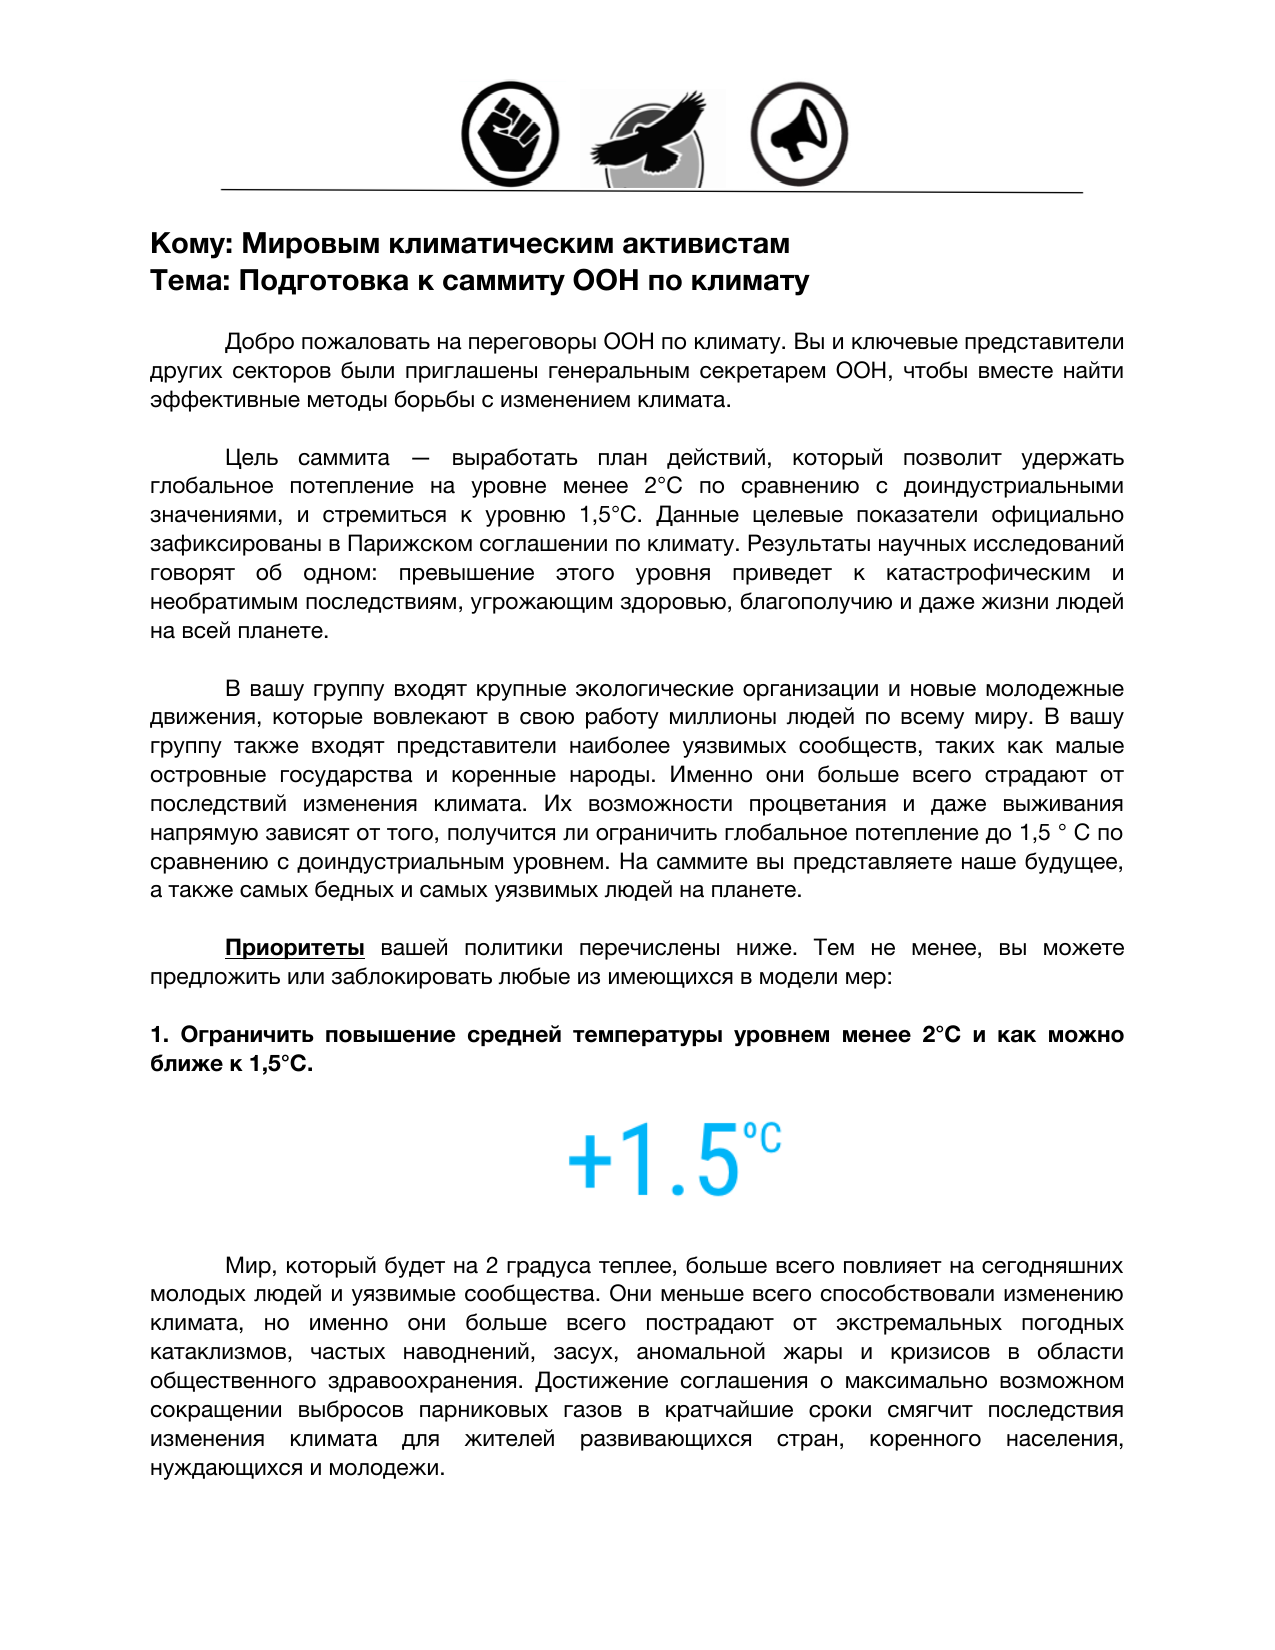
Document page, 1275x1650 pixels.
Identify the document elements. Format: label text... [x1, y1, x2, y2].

text Мир, который будет на 2 градуса теплее, больше всего повлияет на сегодняшних молодых людей и уязвимые сообщества. Они меньше всего способствовали изменению климата, но именно они больше всего пострадают от экстремальных погодных катаклизмов, частых наводнений, засух, аномальной жары и кризисов в области общественного здравоохранения. Достижение соглашения о максимально возможном сокращении выбросов парниковых газов в кратчайшие сроки смягчит последствия изменения климата для жителей развивающихся стран, коренного населения, нуждающихся и молодежи. [150, 1251, 1125, 1482]
text Тема: Подготовка к саммиту ООН по климату [150, 262, 1125, 298]
text Добро пожаловать на переговоры ООН по климату. Вы и ключевые представители других секторов были приглашены генеральным секретарем ООН, чтобы вместе найти эффективные методы борьбы с изменением климата. [150, 327, 1125, 414]
text 1. Ограничить повышение средней температуры уровнем менее 2°C и как можно ближе к 1,5°С. [150, 1020, 1125, 1078]
text Кому: Мировым климатическим активистам [150, 225, 1125, 262]
picture [150, 75, 1125, 197]
text В вашу группу входят крупные экологические организации и новые молодежные движения, которые вовлекают в свою работу миллионы людей по всему миру. В вашу группу также входят представители наиболее уязвимых сообществ, таких как малые островные государства и коренные народы. Именно они больше всего страдают от последствий изменения климата. Их возможности процветания и даже выживания напрямую зависят от того, получится ли ограничить глобальное потепление до 1,5 ° С по сравнению с доиндустриальным уровнем. На саммите вы представляете наше будущее, а также самых бедных и самых уязвимых людей на планете. [150, 674, 1125, 904]
text Приоритеты вашей политики перечислены ниже. Тем не менее, вы можете предложить или заблокировать любые из имеющихся в модели мер: [150, 933, 1125, 991]
text Цель саммита — выработать план действий, который позволит удержать глобальное потепление на уровне менее 2°С по сравнению с доиндустриальными значениями, и стремиться к уровню 1,5°С. Данные целевые показатели официально зафиксированы в Парижском соглашении по климату. Результаты научных исследований говорят об одном: превышение этого уровня приведет к катастрофическим и необратимым последствиям, угрожающим здоровью, благополучию и даже жизни людей на всей планете. [150, 443, 1125, 645]
picture [536, 1101, 829, 1217]
